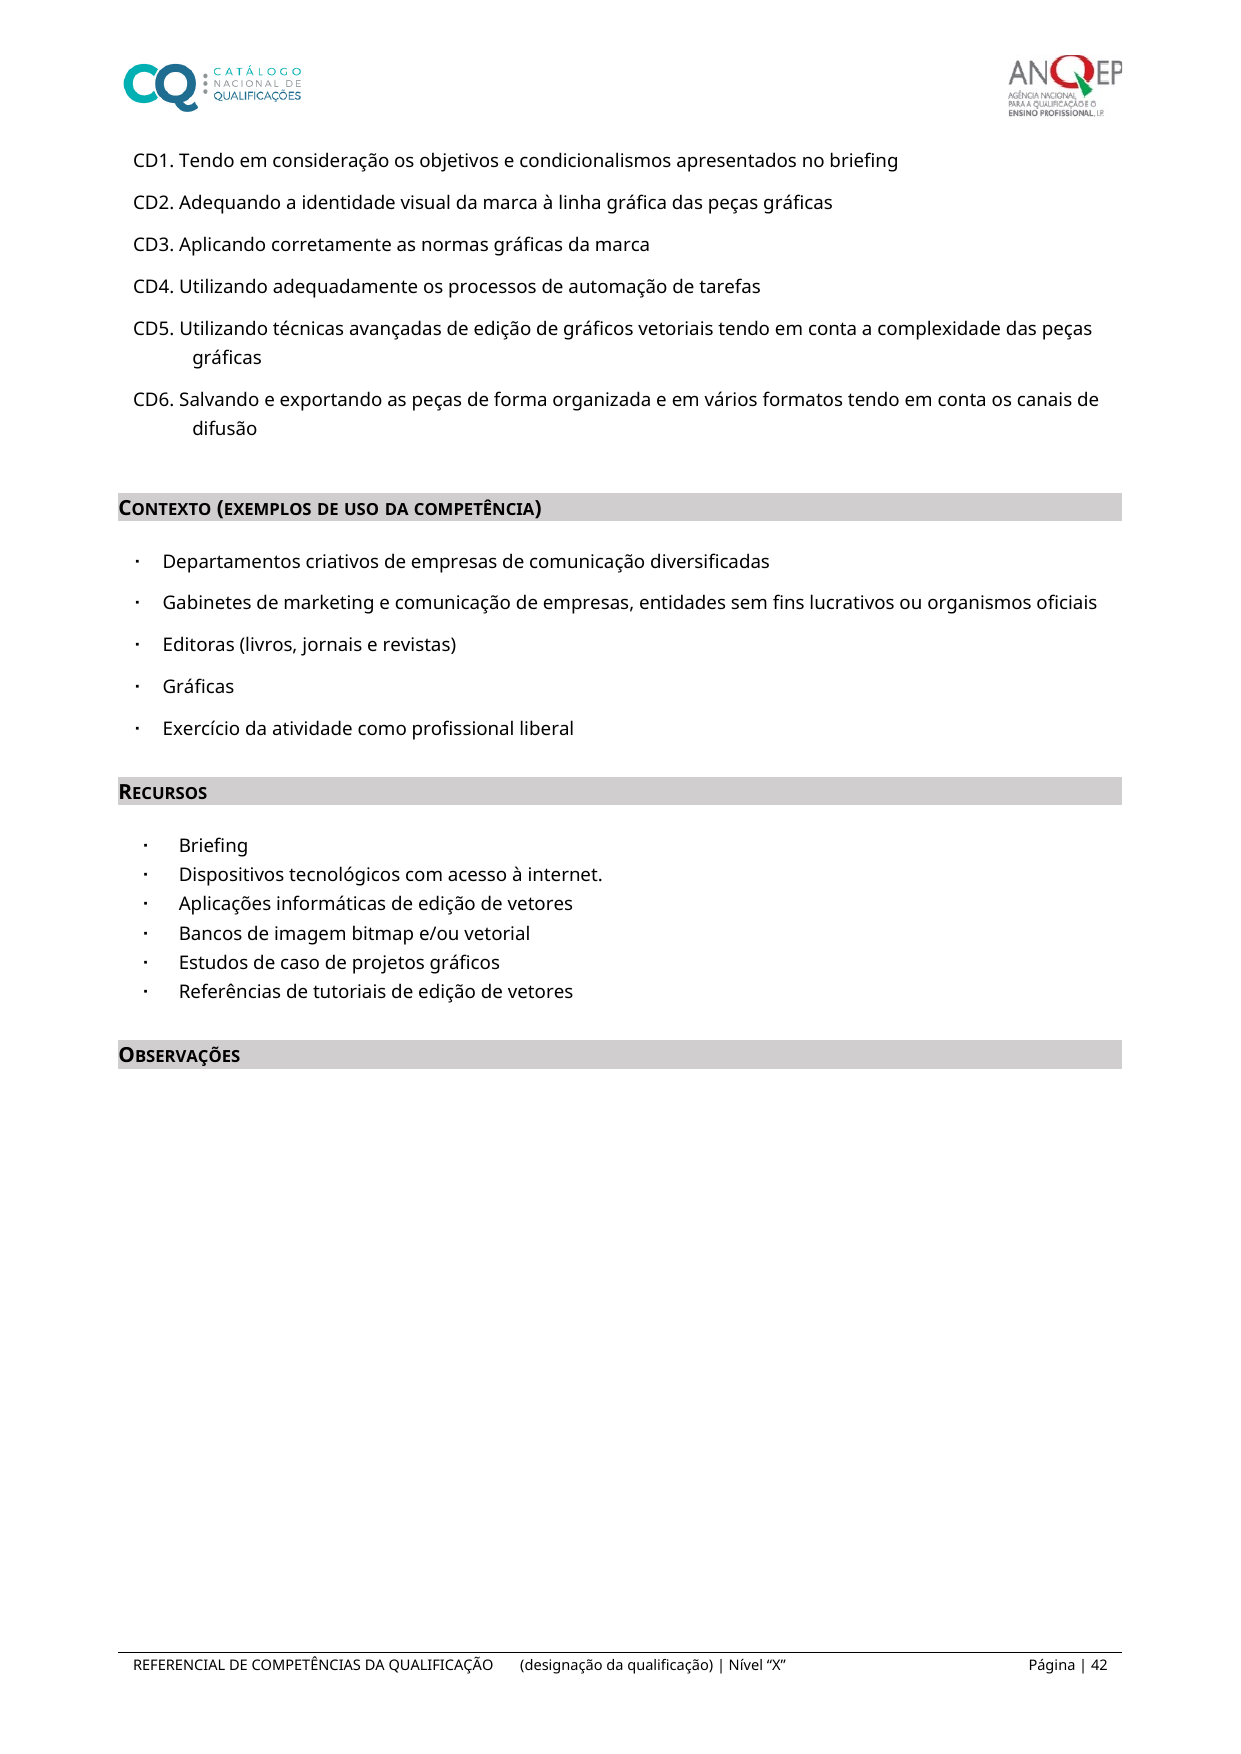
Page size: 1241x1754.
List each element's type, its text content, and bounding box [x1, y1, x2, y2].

text CD5. Utilizando técnicas avançadas de edição de gráficos vetoriais tendo em conta a complexidade das peças gráficas [133, 315, 1122, 369]
text CD1. Tendo em consideração os objetivos e condicionalismos apresentados no briefing [133, 148, 1122, 173]
list Estudos de caso de projetos gráficos [141, 949, 1122, 974]
picture [1008, 55, 1123, 119]
text CD2. Adequando a identidade visual da marca à linha gráfica das peças gráficas [133, 189, 1122, 215]
list Exercício da atividade como profissional liberal [133, 715, 1122, 773]
list Aplicações informáticas de edição de vetores [141, 891, 1122, 916]
text CD4. Utilizando adequadamente os processos de automação de tarefas [133, 273, 1122, 298]
text Observações [118, 1040, 1122, 1069]
list Bancos de imagem bitmap e/ou vetorial [141, 920, 1122, 945]
list Editoras (livros, jornais e revistas) [133, 631, 1122, 657]
text CD6. Salvando e exportando as peças de forma organizada e em vários formatos tendo em conta os canais de difusão [133, 386, 1122, 441]
list Gabinetes de marketing e comunicação de empresas, entidades sem fins lucrativos ou organismos oficiais [133, 590, 1122, 615]
list Departamentos criativos de empresas de comunicação diversificadas [133, 548, 1122, 573]
list Briefing [141, 832, 1122, 857]
text Contexto (exemplos de uso da competência) [118, 493, 1122, 521]
picture [118, 46, 306, 130]
text CD3. Aplicando corretamente as normas gráficas da marca [133, 231, 1122, 257]
list Gráficas [133, 673, 1122, 699]
list Referências de tutoriais de edição de vetores [141, 978, 1122, 1036]
text Recursos [118, 777, 1122, 805]
list Dispositivos tecnológicos com acesso à internet. [141, 861, 1122, 887]
